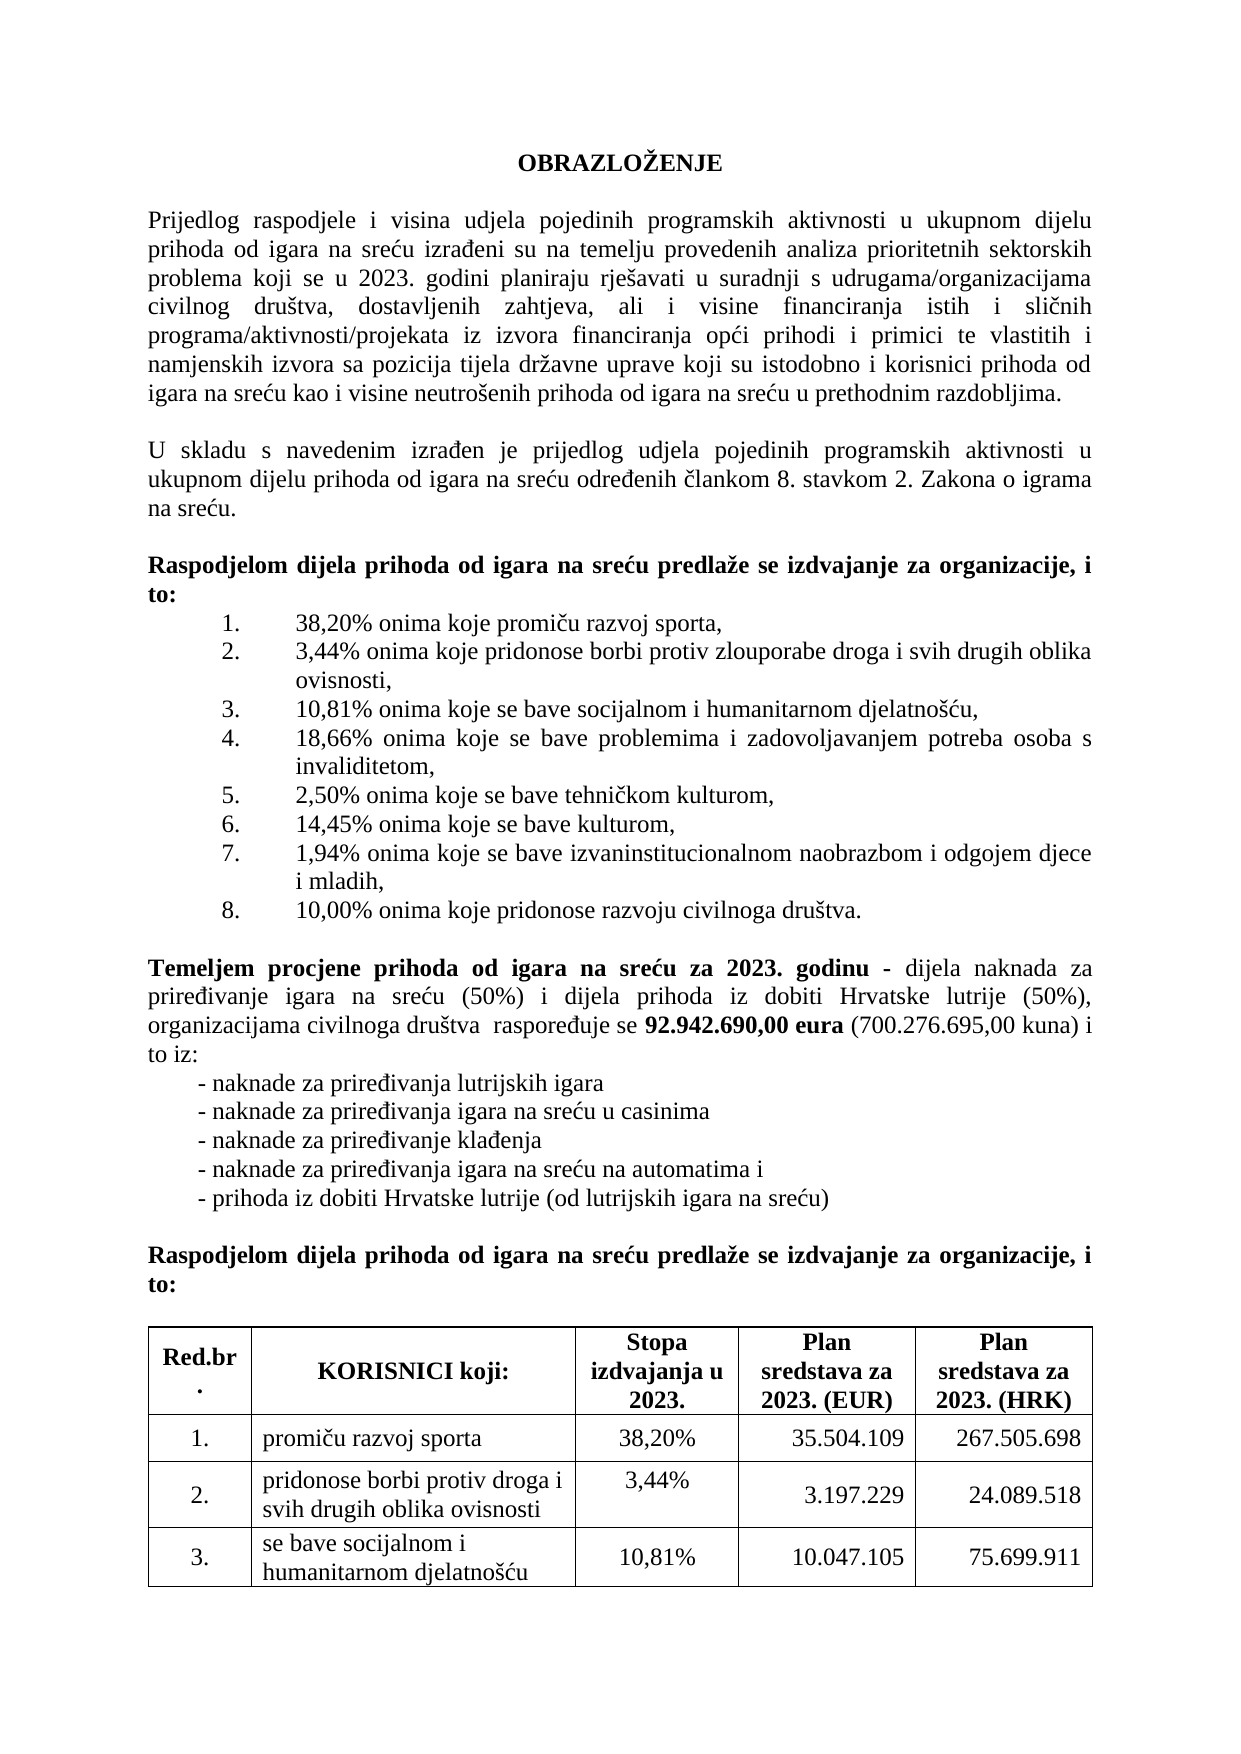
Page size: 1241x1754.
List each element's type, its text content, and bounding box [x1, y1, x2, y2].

text 6. 14,45% onima koje se bave kulturom, [221, 809, 1093, 838]
text Prijedlog raspodjele i visina udjela pojedinih programskih aktivnosti u ukupnom dijelu prihoda od igara na sreću izrađeni su na temelju provedenih analiza prioritetnih sektorskih problema koji se u 2023. godini planiraju rješavati u suradnji s udrugama/organizacijama civilnog društva, dostavljenih zahtjeva, ali i visine financiranja istih i sličnih programa/aktivnosti/projekata iz izvora financiranja opći prihodi i primici te vlastitih i namjenskih izvora sa pozicija tijela državne uprave koji su istodobno i korisnici prihoda od igara na sreću kao i visine neutrošenih prihoda od igara na sreću u prethodnim razdobljima. [148, 205, 1093, 406]
table_cell pridonose borbi protiv droga i svih drugih oblika ovisnosti [252, 1462, 575, 1527]
text 2. 3,44% onima koje pridonose borbi protiv zlouporabe droga i svih drugih oblika ovisnosti, [221, 636, 1093, 694]
text Temeljem procjene prihoda od igara na sreću za 2023. godinu - dijela naknada za priređivanje igara na sreću (50%) i dijela prihoda iz dobiti Hrvatske lutrije (50%), organizacijama civilnoga društva raspoređuje se 92.942.690,00 eura (700.276.695,00 kuna) i to iz: [148, 953, 1093, 1068]
table_cell 3.197.229 [739, 1462, 915, 1527]
text - prihoda iz dobiti Hrvatske lutrije (od lutrijskih igara na sreću) [148, 1183, 1093, 1211]
text Raspodjelom dijela prihoda od igara na sreću predlaže se izdvajanje za organizacije, i to: [148, 1240, 1093, 1298]
text 8. 10,00% onima koje pridonose razvoju civilnoga društva. [221, 895, 1093, 924]
text - naknade za priređivanja lutrijskih igara [148, 1068, 1093, 1096]
text 5. 2,50% onima koje se bave tehničkom kulturom, [221, 780, 1093, 809]
table_cell 2. [149, 1462, 251, 1527]
text OBRAZLOŽENJE [148, 148, 1093, 176]
table_header Stopa izdvajanja u 2023. [576, 1328, 738, 1414]
text 4. 18,66% onima koje se bave problemima i zadovoljavanjem potreba osoba s invaliditetom, [221, 723, 1093, 780]
table_cell 1. [149, 1415, 251, 1461]
text 3. 10,81% onima koje se bave socijalnom i humanitarnom djelatnošću, [221, 694, 1093, 723]
table_cell 267.505.698 [916, 1415, 1092, 1461]
table_cell 24.089.518 [916, 1462, 1092, 1527]
table_header Plan sredstava za 2023. (EUR) [739, 1328, 915, 1414]
table_cell 3,44% [576, 1462, 738, 1527]
text U skladu s navedenim izrađen je prijedlog udjela pojedinih programskih aktivnosti u ukupnom dijelu prihoda od igara na sreću određenih člankom 8. stavkom 2. Zakona o igrama na sreću. [148, 435, 1093, 521]
table_cell 10,81% [576, 1528, 738, 1586]
text 1. 38,20% onima koje promiču razvoj sporta, [221, 608, 1093, 636]
table_cell 38,20% [576, 1415, 738, 1461]
table_header Red.br. [149, 1328, 251, 1414]
table_cell 75.699.911 [916, 1528, 1092, 1586]
table_cell se bave socijalnom i humanitarnom djelatnošću [252, 1528, 575, 1586]
table_header Plan sredstava za 2023. (HRK) [916, 1328, 1092, 1414]
table_header KORISNICI koji: [252, 1328, 575, 1414]
text 7. 1,94% onima koje se bave izvaninstitucionalnom naobrazbom i odgojem djece i mladih, [221, 838, 1093, 895]
table_cell 10.047.105 [739, 1528, 915, 1586]
table_cell 35.504.109 [739, 1415, 915, 1461]
text - naknade za priređivanje klađenja [148, 1125, 1093, 1154]
text - naknade za priređivanja igara na sreću u casinima [148, 1096, 1093, 1125]
table_cell promiču razvoj sporta [252, 1415, 575, 1461]
table_cell 3. [149, 1528, 251, 1586]
text - naknade za priređivanja igara na sreću na automatima i [148, 1154, 1093, 1183]
text Raspodjelom dijela prihoda od igara na sreću predlaže se izdvajanje za organizacije, i to: [148, 550, 1093, 608]
